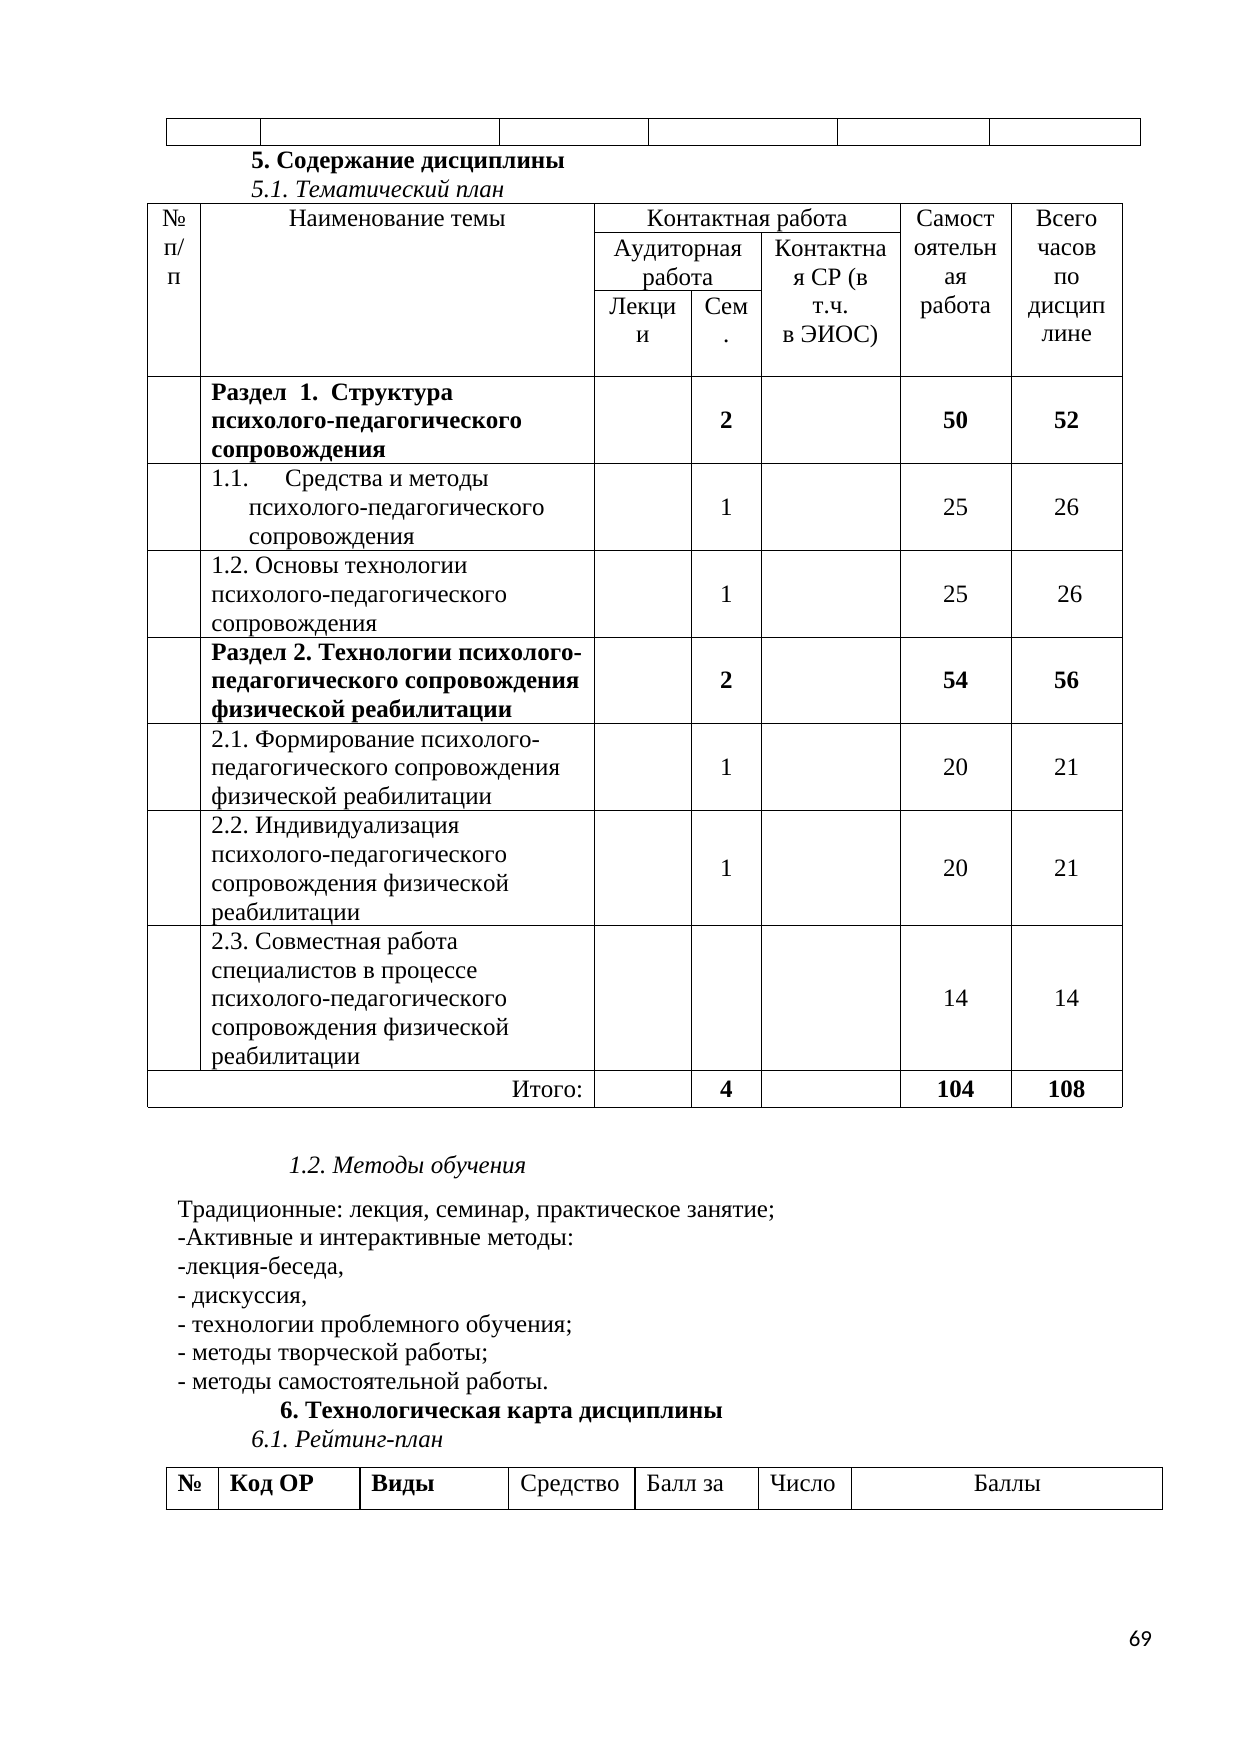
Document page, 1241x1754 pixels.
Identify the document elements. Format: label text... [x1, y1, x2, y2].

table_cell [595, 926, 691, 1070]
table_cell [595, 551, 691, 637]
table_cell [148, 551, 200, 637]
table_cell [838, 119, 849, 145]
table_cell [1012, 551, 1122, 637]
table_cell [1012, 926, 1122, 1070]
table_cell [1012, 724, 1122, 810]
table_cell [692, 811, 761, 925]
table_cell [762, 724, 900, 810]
text - методы творческой работы; [177, 1337, 1152, 1366]
text - технологии проблемного обучения; [177, 1309, 1152, 1337]
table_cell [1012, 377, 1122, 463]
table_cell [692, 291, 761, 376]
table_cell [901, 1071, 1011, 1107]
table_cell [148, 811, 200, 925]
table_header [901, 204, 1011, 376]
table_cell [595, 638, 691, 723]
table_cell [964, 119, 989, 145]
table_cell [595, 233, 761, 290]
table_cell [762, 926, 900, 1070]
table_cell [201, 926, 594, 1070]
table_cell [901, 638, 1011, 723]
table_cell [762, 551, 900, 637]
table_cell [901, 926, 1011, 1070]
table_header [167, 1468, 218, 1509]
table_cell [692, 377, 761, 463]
text - методы самостоятельной работы. [177, 1366, 1152, 1395]
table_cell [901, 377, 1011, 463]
text Традиционные: лекция, семинар, практическое занятие; [177, 1194, 1152, 1222]
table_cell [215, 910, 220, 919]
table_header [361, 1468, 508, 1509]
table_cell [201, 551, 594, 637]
list Методы обучения [288, 1151, 1152, 1179]
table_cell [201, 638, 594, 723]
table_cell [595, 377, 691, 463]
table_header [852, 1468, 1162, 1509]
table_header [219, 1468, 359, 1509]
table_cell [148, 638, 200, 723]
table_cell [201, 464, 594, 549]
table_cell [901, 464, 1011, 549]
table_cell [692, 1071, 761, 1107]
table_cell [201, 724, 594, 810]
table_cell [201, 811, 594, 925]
text -лекция-беседа, [177, 1251, 1152, 1280]
text -Активные и интерактивные методы: [177, 1222, 1152, 1251]
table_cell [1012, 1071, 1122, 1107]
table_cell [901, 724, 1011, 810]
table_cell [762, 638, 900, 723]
text - дискуссия, [177, 1280, 1152, 1309]
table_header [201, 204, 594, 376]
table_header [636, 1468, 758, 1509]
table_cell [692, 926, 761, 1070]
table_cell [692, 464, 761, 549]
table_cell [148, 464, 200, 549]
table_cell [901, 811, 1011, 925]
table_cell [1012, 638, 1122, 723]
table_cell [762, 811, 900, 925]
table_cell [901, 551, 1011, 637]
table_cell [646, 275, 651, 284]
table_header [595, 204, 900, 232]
text 5.1. Тематический план [177, 174, 1152, 203]
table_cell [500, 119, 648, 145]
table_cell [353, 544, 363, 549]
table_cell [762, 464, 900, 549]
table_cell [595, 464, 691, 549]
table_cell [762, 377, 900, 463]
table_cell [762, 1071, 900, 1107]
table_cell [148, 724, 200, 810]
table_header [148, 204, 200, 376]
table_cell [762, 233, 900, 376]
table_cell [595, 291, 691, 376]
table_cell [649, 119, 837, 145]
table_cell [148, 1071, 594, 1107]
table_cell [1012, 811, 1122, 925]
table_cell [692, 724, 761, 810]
text 6.1. Рейтинг-план [177, 1424, 1152, 1452]
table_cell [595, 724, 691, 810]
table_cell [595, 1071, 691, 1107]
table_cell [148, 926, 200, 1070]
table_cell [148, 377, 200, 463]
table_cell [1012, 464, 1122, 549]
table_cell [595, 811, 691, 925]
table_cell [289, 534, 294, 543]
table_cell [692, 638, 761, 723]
text 5. Содержание дисциплины [177, 146, 1152, 174]
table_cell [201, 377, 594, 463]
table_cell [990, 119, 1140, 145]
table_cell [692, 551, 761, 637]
text 6. Технологическая карта дисциплины [177, 1395, 1152, 1424]
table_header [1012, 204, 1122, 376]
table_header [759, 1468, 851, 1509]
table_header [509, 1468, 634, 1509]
